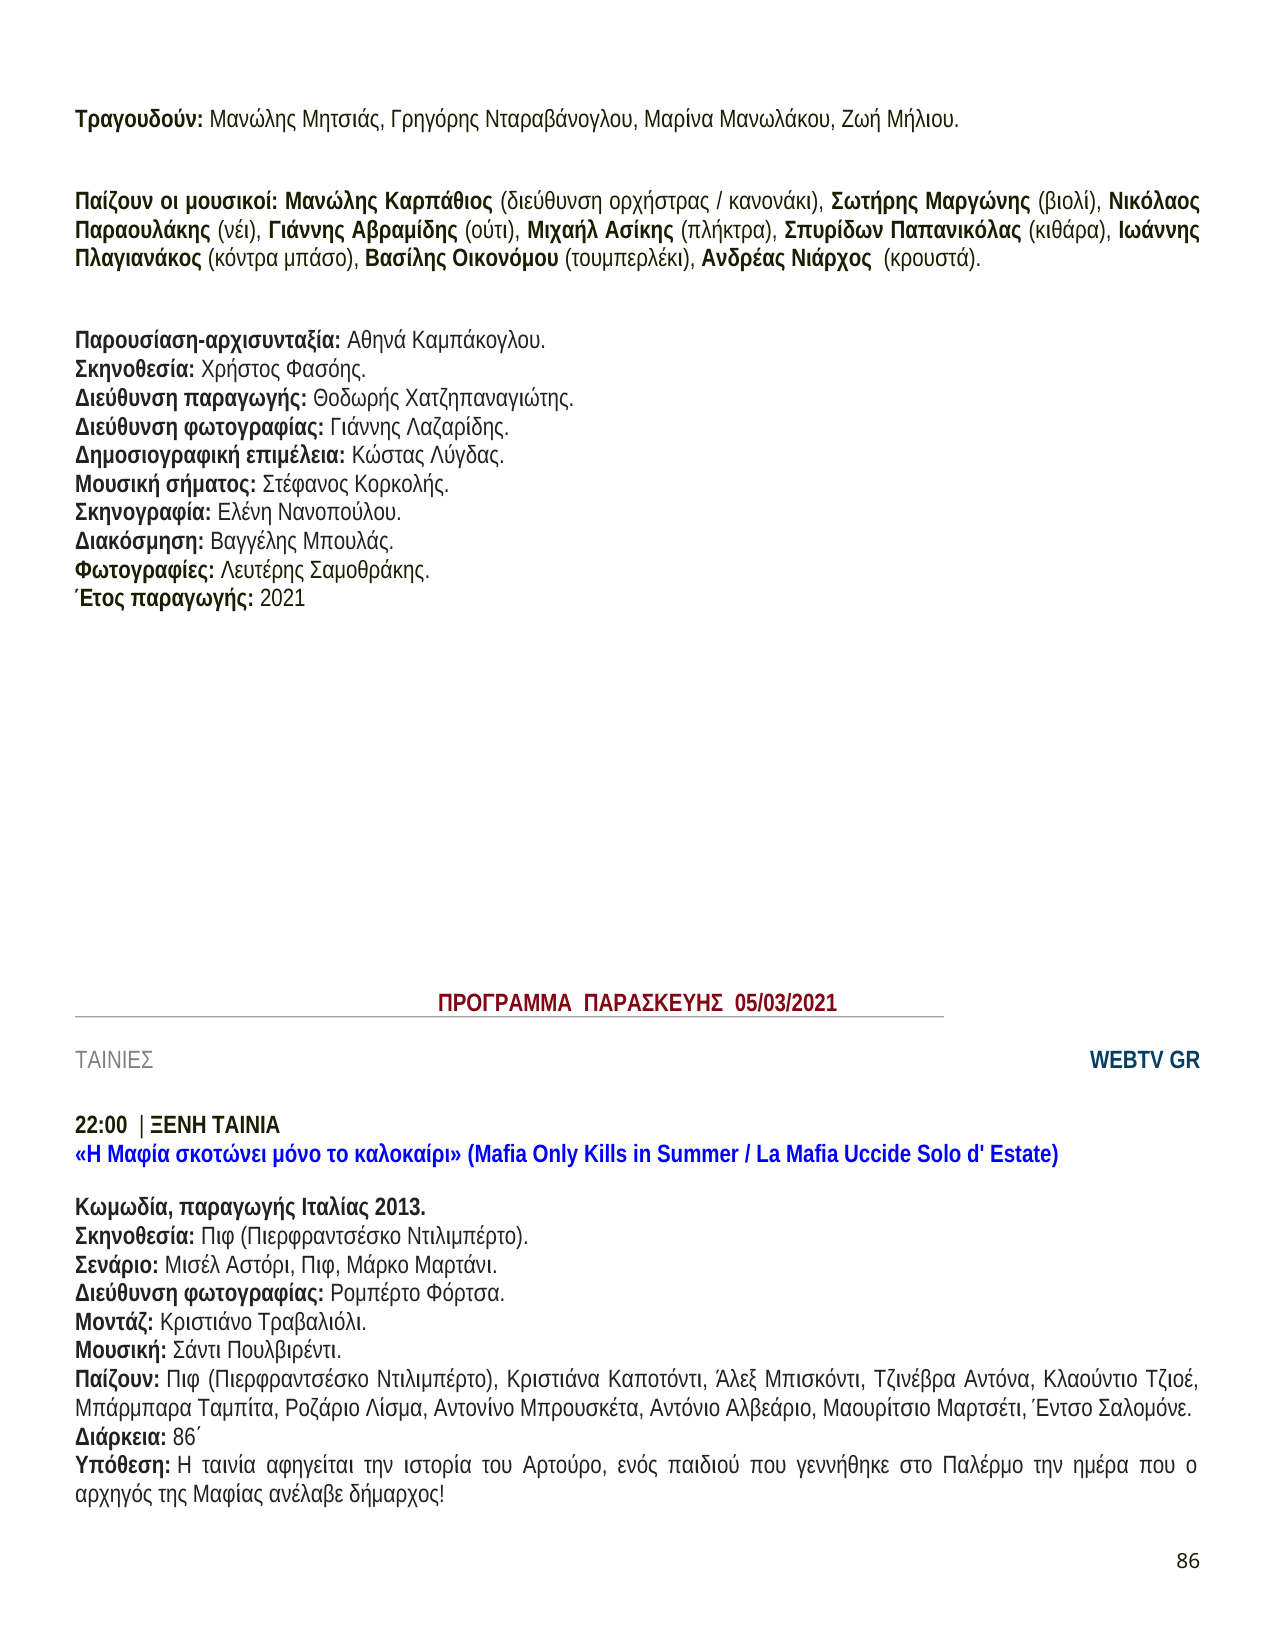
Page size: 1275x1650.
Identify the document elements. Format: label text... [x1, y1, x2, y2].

text Σενάριο: Μισέλ Αστόρι, Πιφ, Μάρκο Μαρτάνι. [75, 1249, 1200, 1278]
table_header WEBTV GR [638, 1045, 1200, 1073]
text ΠΡΟΓΡΑΜΜΑ ΠΑΡΑΣΚΕΥΗΣ 05/03/2021 [75, 959, 1200, 1016]
text Σκηνοθεσία: Χρήστος Φασόης. [75, 354, 1200, 383]
text Έτος παραγωγής: 2021 [75, 583, 1200, 612]
text Κωμωδία, παραγωγής Ιταλίας 2013. [75, 1192, 1200, 1221]
text Διεύθυνση παραγωγής: Θοδωρής Χατζηπαναγιώτης. [75, 383, 1200, 411]
text Δημοσιογραφική επιμέλεια: Κώστας Λύγδας. [75, 440, 1200, 469]
text Σκηνογραφία: Ελένη Νανοπούλου. [75, 497, 1200, 526]
text Παρουσίαση-αρχισυνταξία: Αθηνά Καμπάκογλου. [75, 326, 1200, 354]
text Σκηνοθεσία: Πιφ (Πιερφραντσέσκο Ντιλιμπέρτο). [75, 1221, 1200, 1249]
text 22:00 | ΞΕΝΗ ΤΑΙΝΙΑ «H Mαφία σκοτώνει μόνο το καλοκαίρι» (Mafia Only Kills in Summer / La Mafia Uccide Solo d' Estate) [75, 1073, 1200, 1167]
text Φωτογραφίες: Λευτέρης Σαμοθράκης. [75, 555, 1200, 583]
text Τραγουδούν: Μανώλης Μητσιάς, Γρηγόρης Νταραβάνογλου, Μαρίνα Μανωλάκου, Ζωή Μήλιου. [75, 104, 1200, 132]
text Διακόσμηση: Βαγγέλης Μπουλάς. [75, 526, 1200, 555]
text Υπόθεση: Η ταινία αφηγείται την ιστορία του Αρτούρο, ενός παιδιού που γεννήθηκε στο Παλέρμο την ημέρα που ο αρχηγός της Μαφίας ανέλαβε δήμαρχος! [75, 1450, 1200, 1507]
text Διάρκεια: 86΄ [75, 1421, 1200, 1450]
text Παίζουν: Πιφ (Πιερφραντσέσκο Ντιλιμπέρτο), Κριστιάνα Καποτόντι, Άλεξ Μπισκόντι, Τζινέβρα Αντόνα, Κλαούντιο Τζιοέ, Μπάρμπαρα Ταμπίτα, Ροζάριο Λίσμα, Αντονίνο Μπρουσκέτα, Αντόνιο Αλβεάριο, Μαουρίτσιο Μαρτσέτι, Έντσο Σαλομόνε. [75, 1364, 1200, 1421]
text Μουσική σήματος: Στέφανος Κορκολής. [75, 469, 1200, 497]
text Μοντάζ: Κριστιάνο Τραβαλιόλι. [75, 1307, 1200, 1336]
text Διεύθυνση φωτογραφίας: Γιάννης Λαζαρίδης. [75, 411, 1200, 440]
table_header ΤΑΙΝΙΕΣ [75, 1045, 637, 1073]
text Παίζουν οι μουσικοί: Μανώλης Καρπάθιος (διεύθυνση ορχήστρας / κανονάκι), Σωτήρης Μαργώνης (βιολί), Νικόλαος Παραουλάκης (νέι), Γιάννης Αβραμίδης (ούτι), Μιχαήλ Ασίκης (πλήκτρα), Σπυρίδων Παπανικόλας (κιθάρα), Ιωάννης Πλαγιανάκος (κόντρα μπάσο), Βασίλης Οικονόμου (τουμπερλέκι), Ανδρέας Νιάρχος (κρουστά). [75, 186, 1200, 272]
text Διεύθυνση φωτογραφίας: Ρομπέρτο Φόρτσα. [75, 1278, 1200, 1307]
text Μουσική: Σάντι Πουλβιρέντι. [75, 1336, 1200, 1364]
